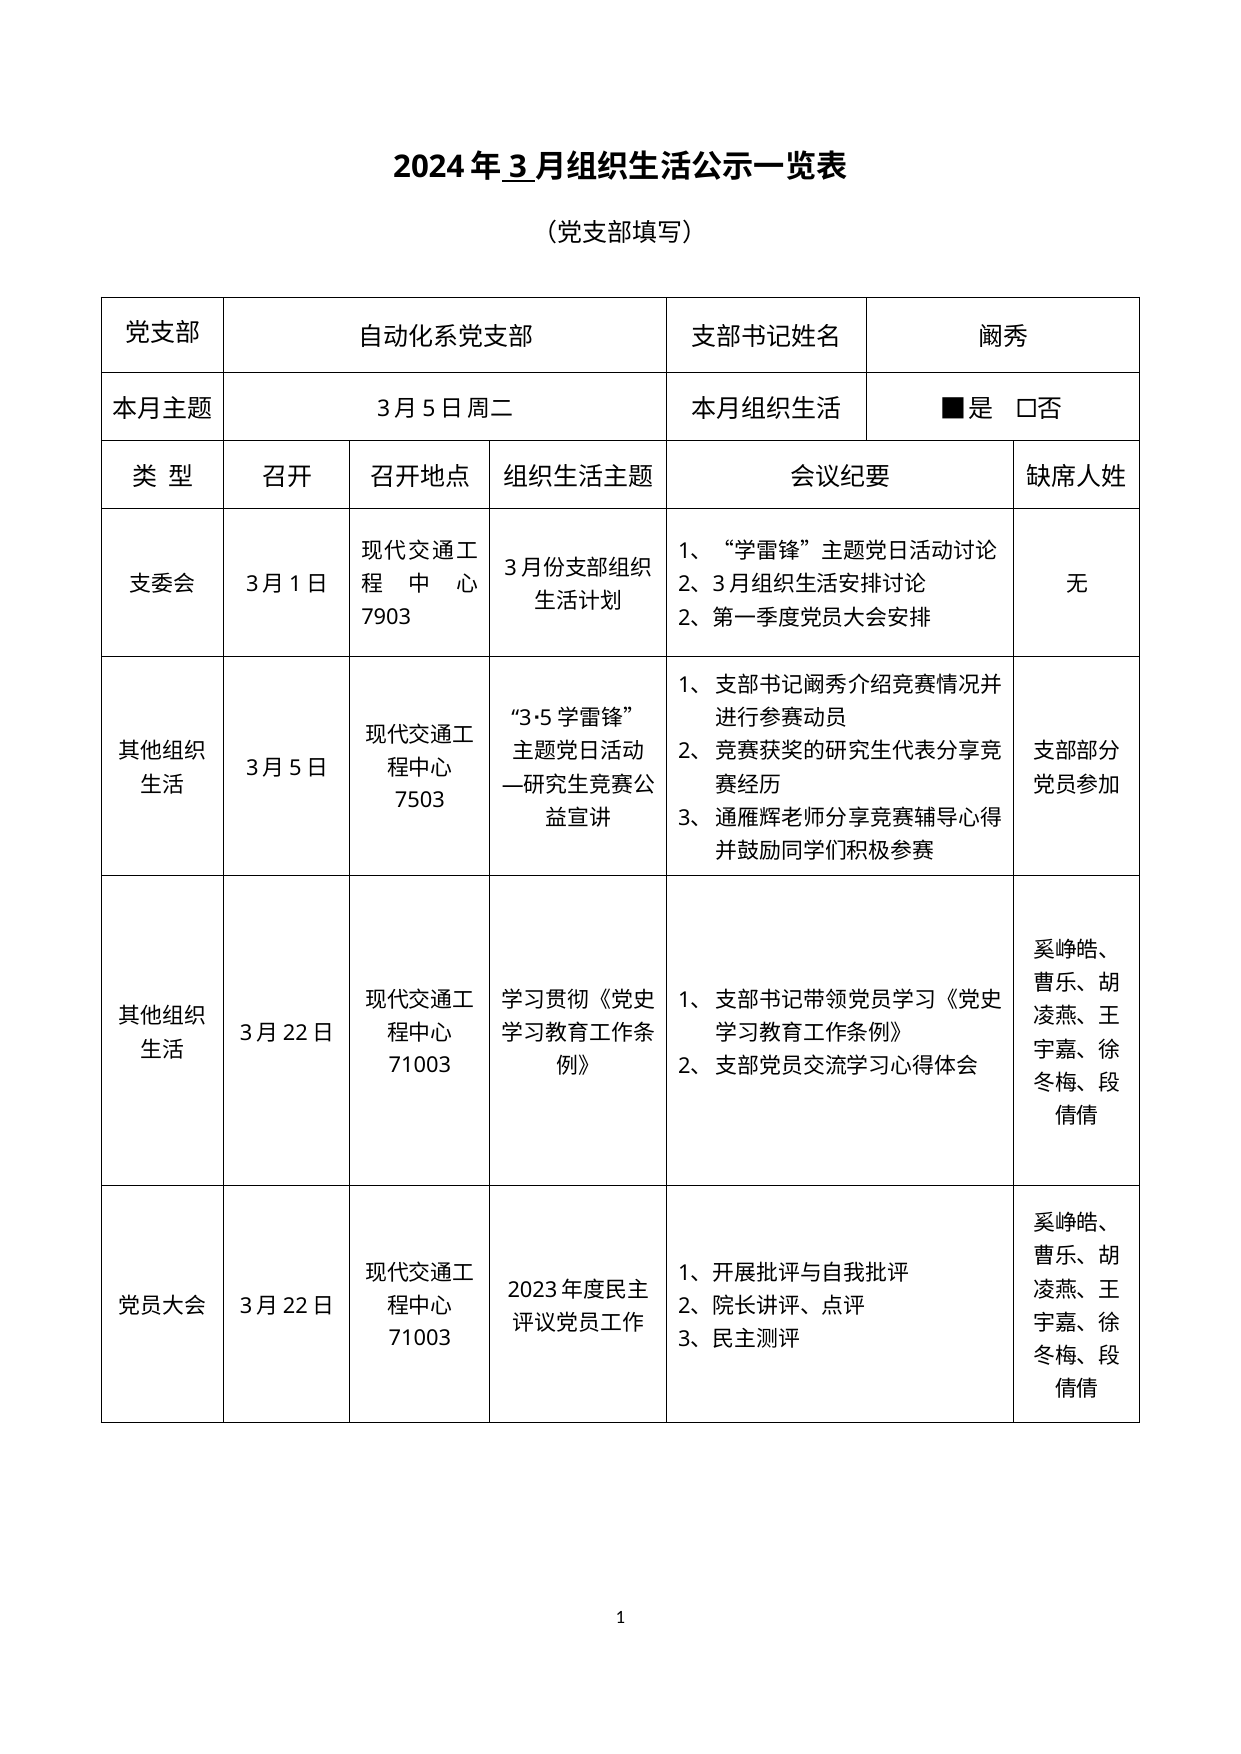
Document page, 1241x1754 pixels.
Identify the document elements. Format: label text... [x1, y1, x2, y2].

table_cell 现代交通工程中心71003 [350, 1186, 489, 1422]
table_cell 奚峥皓、曹乐、胡凌燕、王宇嘉、徐冬梅、段倩倩 [1014, 1186, 1139, 1422]
table_cell 支委会 [102, 509, 223, 656]
table_cell 本月组织生活 是否接受观摩 [667, 373, 866, 440]
table_cell 党员大会 [102, 1186, 223, 1422]
table_cell 现代交通工程中心71003 [350, 876, 489, 1185]
table_cell 3月22日 [224, 876, 349, 1185]
table_cell 支部书记阚秀介绍竞赛情况并进行参赛动员 竞赛获奖的研究生代表分享竞赛经历 通雁辉老师分享竞赛辅导心得并鼓励同学们积极参赛 [667, 657, 1013, 875]
table_cell 支部书记带领党员学习《党史学习教育工作条例》 支部党员交流学习心得体会 [667, 876, 1013, 1185]
table_cell 其他组织生活 [102, 657, 223, 875]
table_cell 组织生活主题 [490, 441, 666, 508]
text 2024年 3 月组织生活公示一览表 [187, 130, 1053, 197]
table_cell “35 学雷锋”主题党日活动 —研究生竞赛公益宣讲 [490, 657, 666, 875]
table_header 阚秀 [867, 298, 1139, 372]
table_cell 3月5日 周二 [224, 373, 666, 440]
table_cell 1、“学雷锋”主题党日活动讨论 2、3月组织生活安排讨论 2、第一季度党员大会安排 [667, 509, 1013, 656]
table_cell 现代交通工程中心7903 [350, 509, 489, 656]
table_cell 其他组织生活 [102, 876, 223, 1185]
table_cell 奚峥皓、曹乐、胡凌燕、王宇嘉、徐冬梅、段倩倩 [1014, 876, 1139, 1185]
table_header 党支部 名称 [102, 298, 223, 372]
table_cell 3月1日 [224, 509, 349, 656]
table_cell 缺席人姓名 [1014, 441, 1139, 508]
table_cell 学习贯彻《党史学习教育工作条例》 [490, 876, 666, 1185]
table_cell 召开 时间 [224, 441, 349, 508]
text （党支部填写） [187, 197, 1053, 263]
table_cell 3月份支部组织生活计划 [490, 509, 666, 656]
table_cell 3月22日 [224, 1186, 349, 1422]
table_cell 支部部分党员参加 [1014, 657, 1139, 875]
table_cell 类 型 [102, 441, 223, 508]
table_cell 无 [1014, 509, 1139, 656]
table_cell 召开地点 [350, 441, 489, 508]
table_cell 3月5日 [224, 657, 349, 875]
table_header 自动化系党支部 [224, 298, 666, 372]
table_cell 1、开展批评与自我批评 2、院长讲评、点评 3、民主测评 [667, 1186, 1013, 1422]
table_cell 会议纪要 [667, 441, 1013, 508]
table_cell 2023年度民主评议党员工作 [490, 1186, 666, 1422]
table_header 支部书记姓名 [667, 298, 866, 372]
table_cell 现代交通工程中心7503 [350, 657, 489, 875]
table_cell 本月主题党日时间 [102, 373, 223, 440]
table_cell 是 否 [867, 373, 1139, 440]
